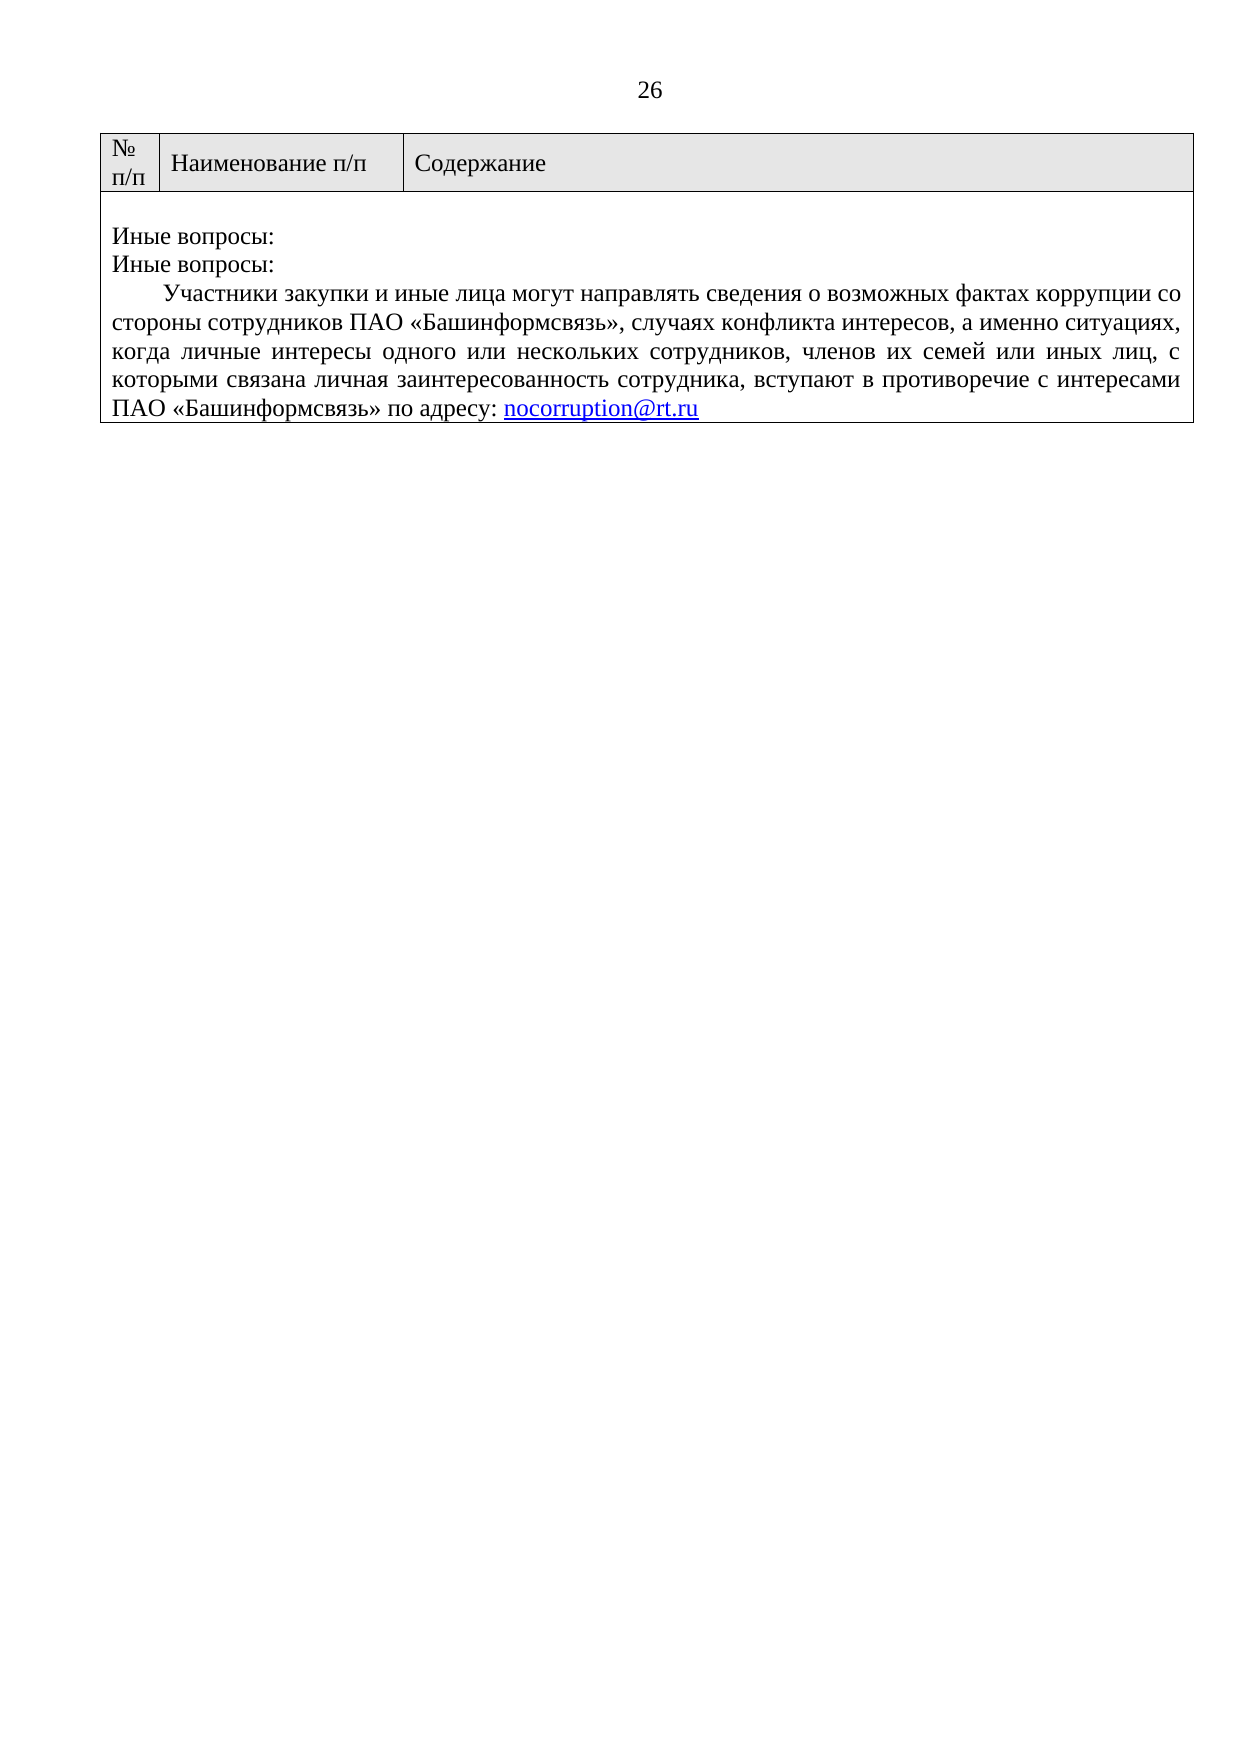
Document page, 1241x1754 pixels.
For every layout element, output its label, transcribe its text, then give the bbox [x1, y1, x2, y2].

table_header № п/п [101, 134, 159, 191]
table_header Содержание [404, 134, 1193, 191]
table_cell Иные вопросы: Иные вопросы: Участники закупки и иные лица могут направлять сведения о возможных фактах коррупции со стороны сотрудников ПАО «Башинформсвязь», случаях конфликта интересов, а именно ситуациях, когда личные интересы одного или нескольких сотрудников, членов их семей или иных лиц, с которыми связана личная заинтересованность сотрудника, вступают в противоречие с интересами ПАО «Башинформсвязь» по адресу: nocorruption@rt.ru [101, 192, 1193, 422]
table_header Наименование п/п [160, 134, 403, 191]
